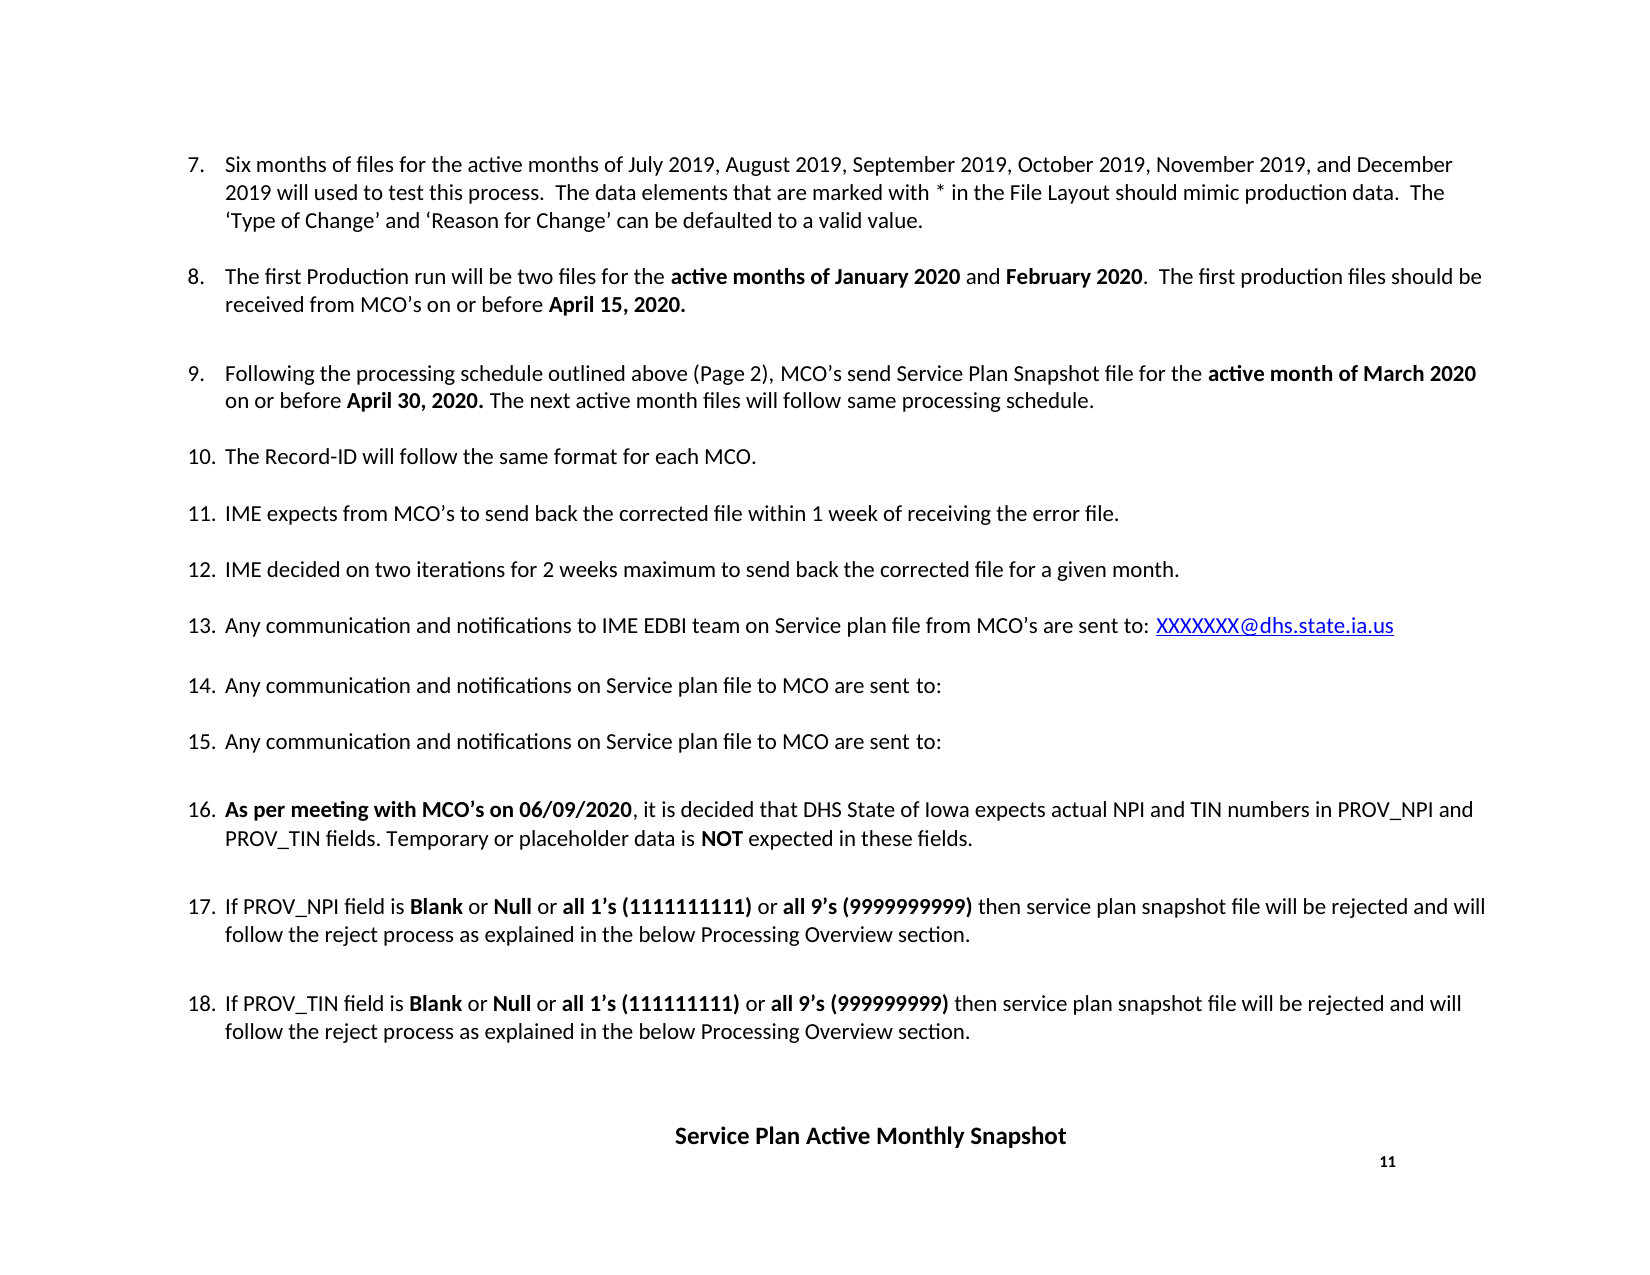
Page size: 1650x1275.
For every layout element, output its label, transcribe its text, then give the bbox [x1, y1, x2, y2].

list Any communication and notifications to IME EDBI team on Service plan file from MCO’s are sent to: XXXXXXX@dhs.state.ia.us [187, 611, 1500, 639]
list The Record-ID will follow the same format for each MCO. [187, 443, 1500, 471]
list If PROV_TIN field is Blank or Null or all 1’s (111111111) or all 9’s (999999999) then service plan snapshot file will be rejected and will follow the reject process as explained in the below Processing Overview section. [187, 989, 1500, 1045]
list IME decided on two iterations for 2 weeks maximum to send back the corrected file for a given month. [187, 555, 1500, 583]
list Six months of files for the active months of July 2019, August 2019, September 2019, October 2019, November 2019, and December 2019 will used to test this process. The data elements that are marked with * in the File Layout should mimic production data. The ‘Type of Change’ and ‘Reason for Change’ can be defaulted to a valid value. [187, 150, 1500, 234]
list If PROV_NPI field is Blank or Null or all 1’s (1111111111) or all 9’s (9999999999) then service plan snapshot file will be rejected and will follow the reject process as explained in the below Processing Overview section. [187, 892, 1500, 948]
list IME expects from MCO’s to send back the corrected file within 1 week of receiving the error file. [187, 499, 1500, 527]
list Any communication and notifications on Service plan file to MCO are sent to: [187, 671, 1500, 699]
list Any communication and notifications on Service plan file to MCO are sent to: [187, 727, 1500, 755]
list As per meeting with MCO’s on 06/09/2020, it is decided that DHS State of Iowa expects actual NPI and TIN numbers in PROV_NPI and PROV_TIN fields. Temporary or placeholder data is NOT expected in these fields. [187, 796, 1500, 852]
list Following the processing schedule outlined above (Page 2), MCO’s send Service Plan Snapshot file for the active month of March 2020 on or before April 30, 2020. The next active month files will follow same processing schedule. [187, 359, 1500, 415]
list The first Production run will be two files for the active months of January 2020 and February 2020. The first production files should be received from MCO’s on or before April 15, 2020. [187, 262, 1500, 318]
